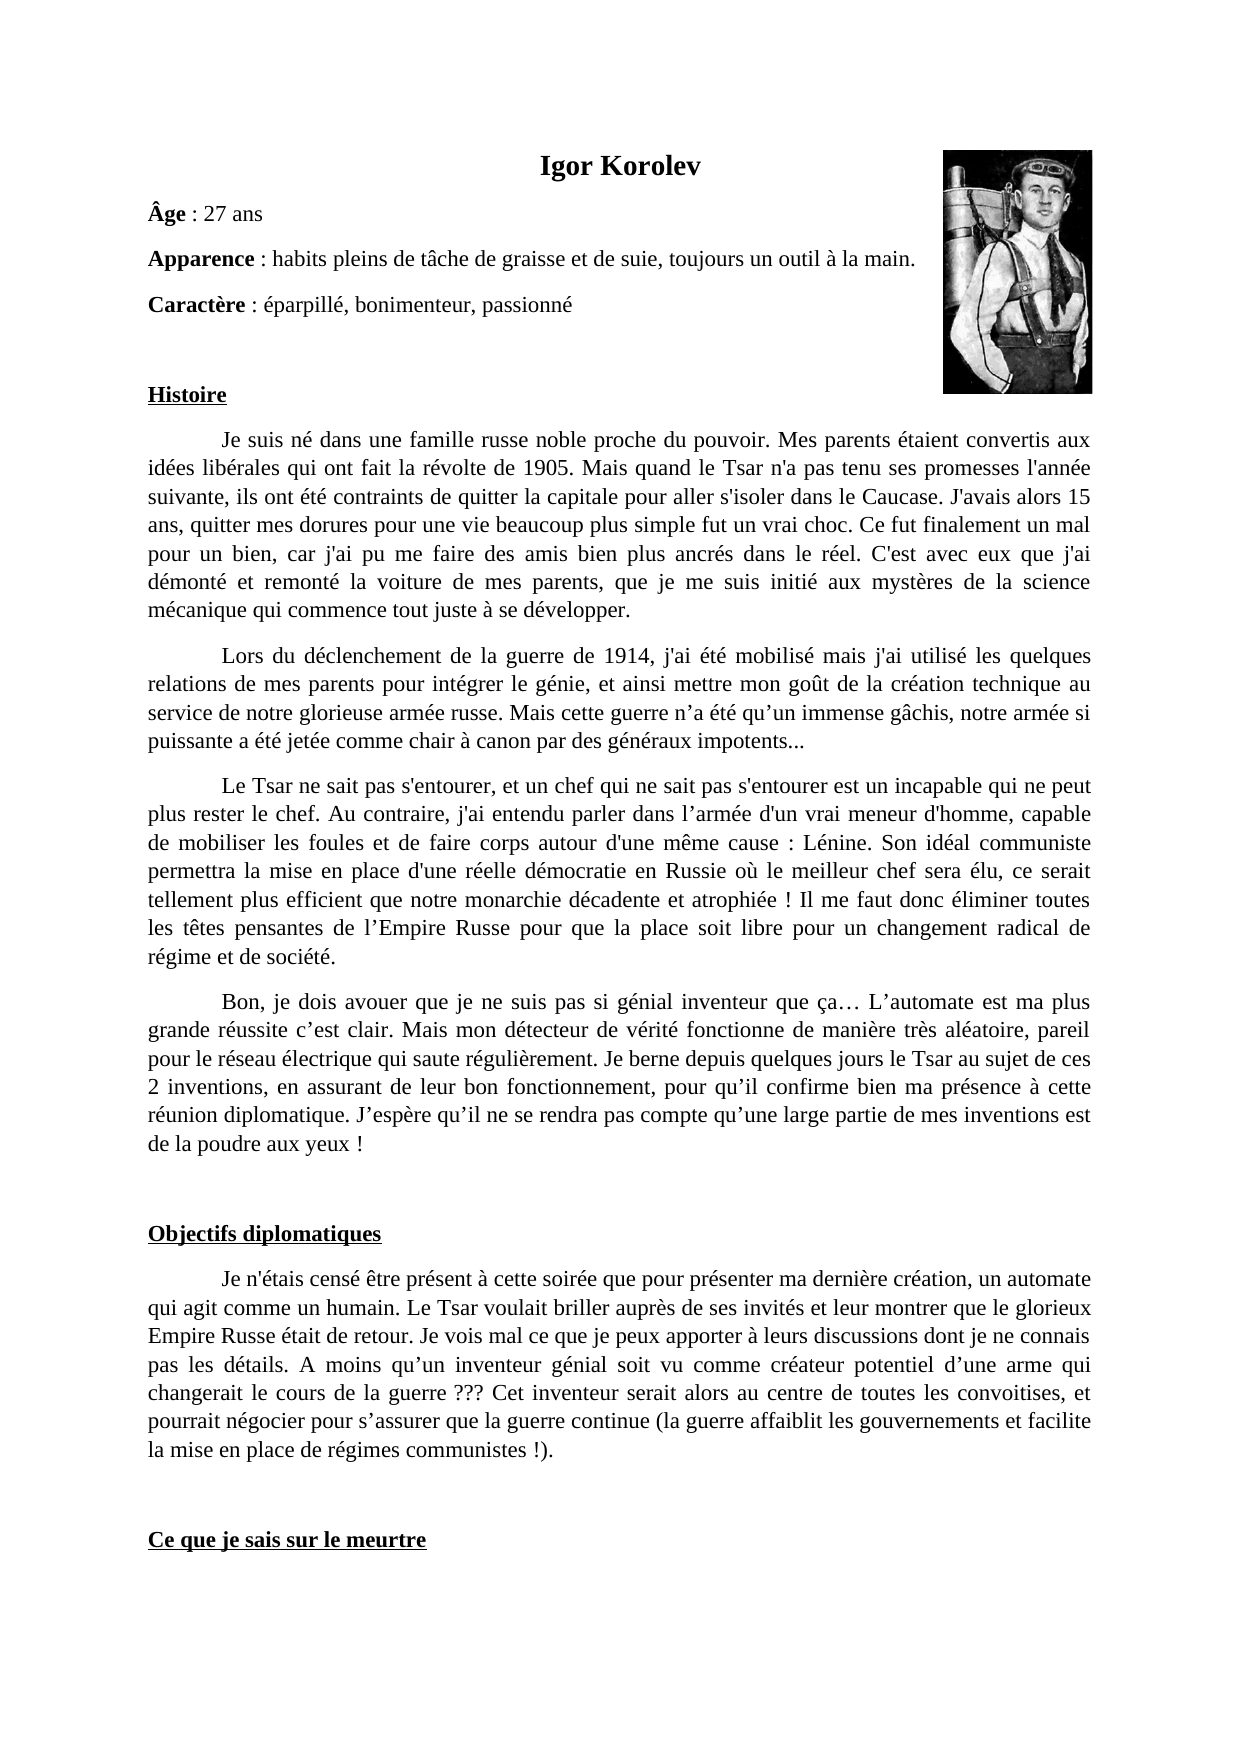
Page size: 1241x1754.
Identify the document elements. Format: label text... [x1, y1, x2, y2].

text Histoire [148, 381, 1093, 407]
text Ce que je sais sur le meurtre [148, 1526, 1093, 1552]
text Bon, je dois avouer que je ne suis pas si génial inventeur que ça… L’automate est ma plus grande réussite c’est clair. Mais mon détecteur de vérité fonctionne de manière très aléatoire, pareil pour le réseau électrique qui saute régulièrement. Je berne depuis quelques jours le Tsar au sujet de ces 2 inventions, en assurant de leur bon fonctionnement, pour qu’il confirme bien ma présence à cette réunion diplomatique. J’espère qu’il ne se rendra pas compte qu’une large partie de mes inventions est de la poudre aux yeux ! [148, 988, 1093, 1156]
text Apparence : habits pleins de tâche de graisse et de suie, toujours un outil à la main. [148, 246, 943, 272]
text Igor Korolev [148, 148, 1093, 181]
picture [943, 150, 1093, 394]
text Le Tsar ne sait pas s'entourer, et un chef qui ne sait pas s'entourer est un incapable qui ne peut plus rester le chef. Au contraire, j'ai entendu parler dans l’armée d'un vrai meneur d'homme, capable de mobiliser les foules et de faire corps autour d'une même cause : Lénine. Son idéal communiste permettra la mise en place d'une réelle démocratie en Russie où le meilleur chef sera élu, ce serait tellement plus efficient que notre monarchie décadente et atrophiée ! Il me faut donc éliminer toutes les têtes pensantes de l’Empire Russe pour que la place soit libre pour un changement radical de régime et de société. [148, 772, 1093, 969]
text Âge : 27 ans [148, 200, 943, 227]
text Je suis né dans une famille russe noble proche du pouvoir. Mes parents étaient convertis aux idées libérales qui ont fait la révolte de 1905. Mais quand le Tsar n'a pas tenu ses promesses l'année suivante, ils ont été contraints de quitter la capitale pour aller s'isoler dans le Caucase. J'avais alors 15 ans, quitter mes dorures pour une vie beaucoup plus simple fut un vrai choc. Ce fut finalement un mal pour un bien, car j'ai pu me faire des amis bien plus ancrés dans le réel. C'est avec eux que j'ai démonté et remonté la voiture de mes parents, que je me suis initié aux mystères de la science mécanique qui commence tout juste à se développer. [148, 426, 1093, 623]
text Objectifs diplomatiques [148, 1220, 1093, 1247]
text Je n'étais censé être présent à cette soirée que pour présenter ma dernière création, un automate qui agit comme un humain. Le Tsar voulait briller auprès de ses invités et leur montrer que le glorieux Empire Russe était de retour. Je vois mal ce que je peux apporter à leurs discussions dont je ne connais pas les détails. A moins qu’un inventeur génial soit vu comme créateur potentiel d’une arme qui changerait le cours de la guerre ??? Cet inventeur serait alors au centre de toutes les convoitises, et pourrait négocier pour s’assurer que la guerre continue (la guerre affaiblit les gouvernements et facilite la mise en place de régimes communistes !). [148, 1265, 1093, 1462]
text Lors du déclenchement de la guerre de 1914, j'ai été mobilisé mais j'ai utilisé les quelques relations de mes parents pour intégrer le génie, et ainsi mettre mon goût de la création technique au service de notre glorieuse armée russe. Mais cette guerre n’a été qu’un immense gâchis, notre armée si puissante a été jetée comme chair à canon par des généraux impotents... [148, 642, 1093, 753]
text Caractère : éparpillé, bonimenteur, passionné [148, 291, 943, 317]
